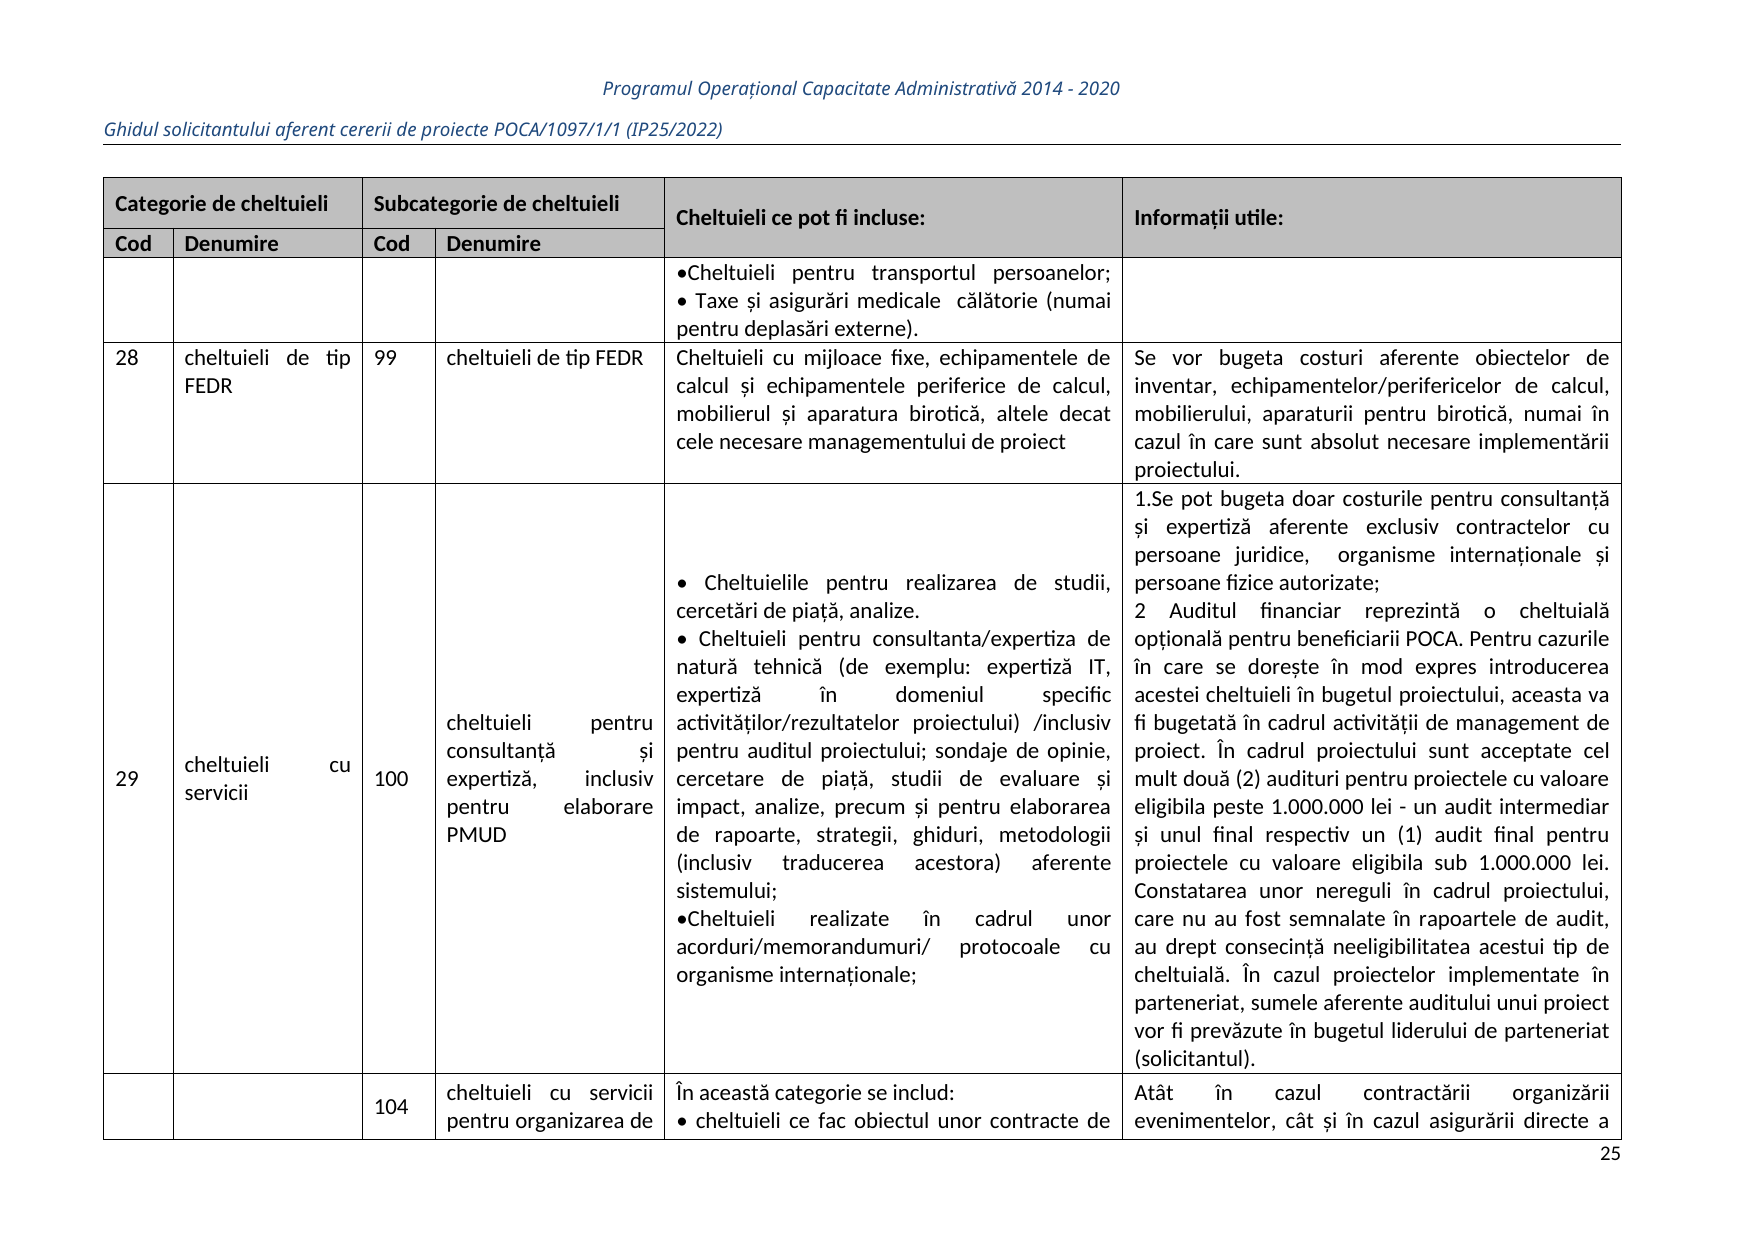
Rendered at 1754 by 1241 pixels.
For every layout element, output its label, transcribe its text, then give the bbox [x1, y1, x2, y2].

table_cell 100 [363, 484, 435, 1072]
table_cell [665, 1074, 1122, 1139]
table_cell [104, 1074, 173, 1139]
table_cell Denumire [174, 229, 362, 257]
table_cell • Cheltuielile pentru realizarea de studii, cercetări de piață, analize. • Cheltuieli pentru consultanta/expertiza de natură tehnică (de exemplu: expertiză IT, expertiză în domeniul specific activităților/rezultatelor proiectului) /inclusiv pentru auditul proiectului; sondaje de opinie, cercetare de piaţă, studii de evaluare și impact, analize, precum și pentru elaborarea de rapoarte, strategii, ghiduri, metodologii (inclusiv traducerea acestora) aferente sistemului; •Cheltuieli realizate în cadrul unor acorduri/memorandumuri/ protocoale cu organisme internaționale; [665, 484, 1122, 1072]
table_cell 28 [104, 343, 173, 483]
table_header Cheltuieli ce pot fi incluse: [665, 178, 1122, 257]
table_header Categorie de cheltuieli [104, 178, 362, 228]
table_cell Denumire [436, 229, 664, 257]
table_cell Cheltuieli cu mijloace fixe, echipamentele de calcul și echipamentele periferice de calcul, mobilierul și aparatura birotică, altele decat cele necesare managementului de proiect [665, 343, 1122, 483]
table_cell 104 [363, 1074, 435, 1139]
table_cell cheltuieli de tip FEDR [436, 343, 664, 483]
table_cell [436, 258, 664, 342]
table_cell [174, 1074, 362, 1139]
table_cell 29 [104, 484, 173, 1072]
table_header Subcategorie de cheltuieli [363, 178, 664, 228]
table_cell Se vor bugeta costuri aferente obiectelor de inventar, echipamentelor/perifericelor de calcul, mobilierului, aparaturii pentru birotică, numai în cazul în care sunt absolut necesare implementării proiectului. [1123, 343, 1621, 483]
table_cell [1123, 1074, 1621, 1139]
table_cell cheltuieli cu servicii [174, 484, 362, 1072]
table_cell 1.Se pot bugeta doar costurile pentru consultanță și expertiză aferente exclusiv contractelor cu persoane juridice, organisme internaționale și persoane fizice autorizate; 2 Auditul financiar reprezintă o cheltuială opțională pentru beneficiarii POCA. Pentru cazurile în care se dorește în mod expres introducerea acestei cheltuieli în bugetul proiectului, aceasta va fi bugetată în cadrul activității de management de proiect. În cadrul proiectului sunt acceptate cel mult două (2) audituri pentru proiectele cu valoare eligibila peste 1.000.000 lei - un audit intermediar și unul final respectiv un (1) audit final pentru proiectele cu valoare eligibila sub 1.000.000 lei. Constatarea unor nereguli în cadrul proiectului, care nu au fost semnalate în rapoartele de audit, au drept consecință neeligibilitatea acestui tip de cheltuială. În cazul proiectelor implementate în parteneriat, sumele aferente auditului unui proiect vor fi prevăzute în bugetul liderului de parteneriat (solicitantul). [1123, 484, 1621, 1072]
table_cell Cod [363, 229, 435, 257]
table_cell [665, 258, 1122, 342]
table_cell 99 [363, 343, 435, 483]
table_cell Cod [104, 229, 173, 257]
table_cell 98 [363, 258, 435, 342]
table_header Informații utile: [1123, 178, 1621, 257]
table_cell cheltuieli de tip FEDR [174, 343, 362, 483]
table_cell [436, 1074, 664, 1139]
table_cell cheltuieli pentru consultanță și expertiză, inclusiv pentru elaborare PMUD [436, 484, 664, 1072]
